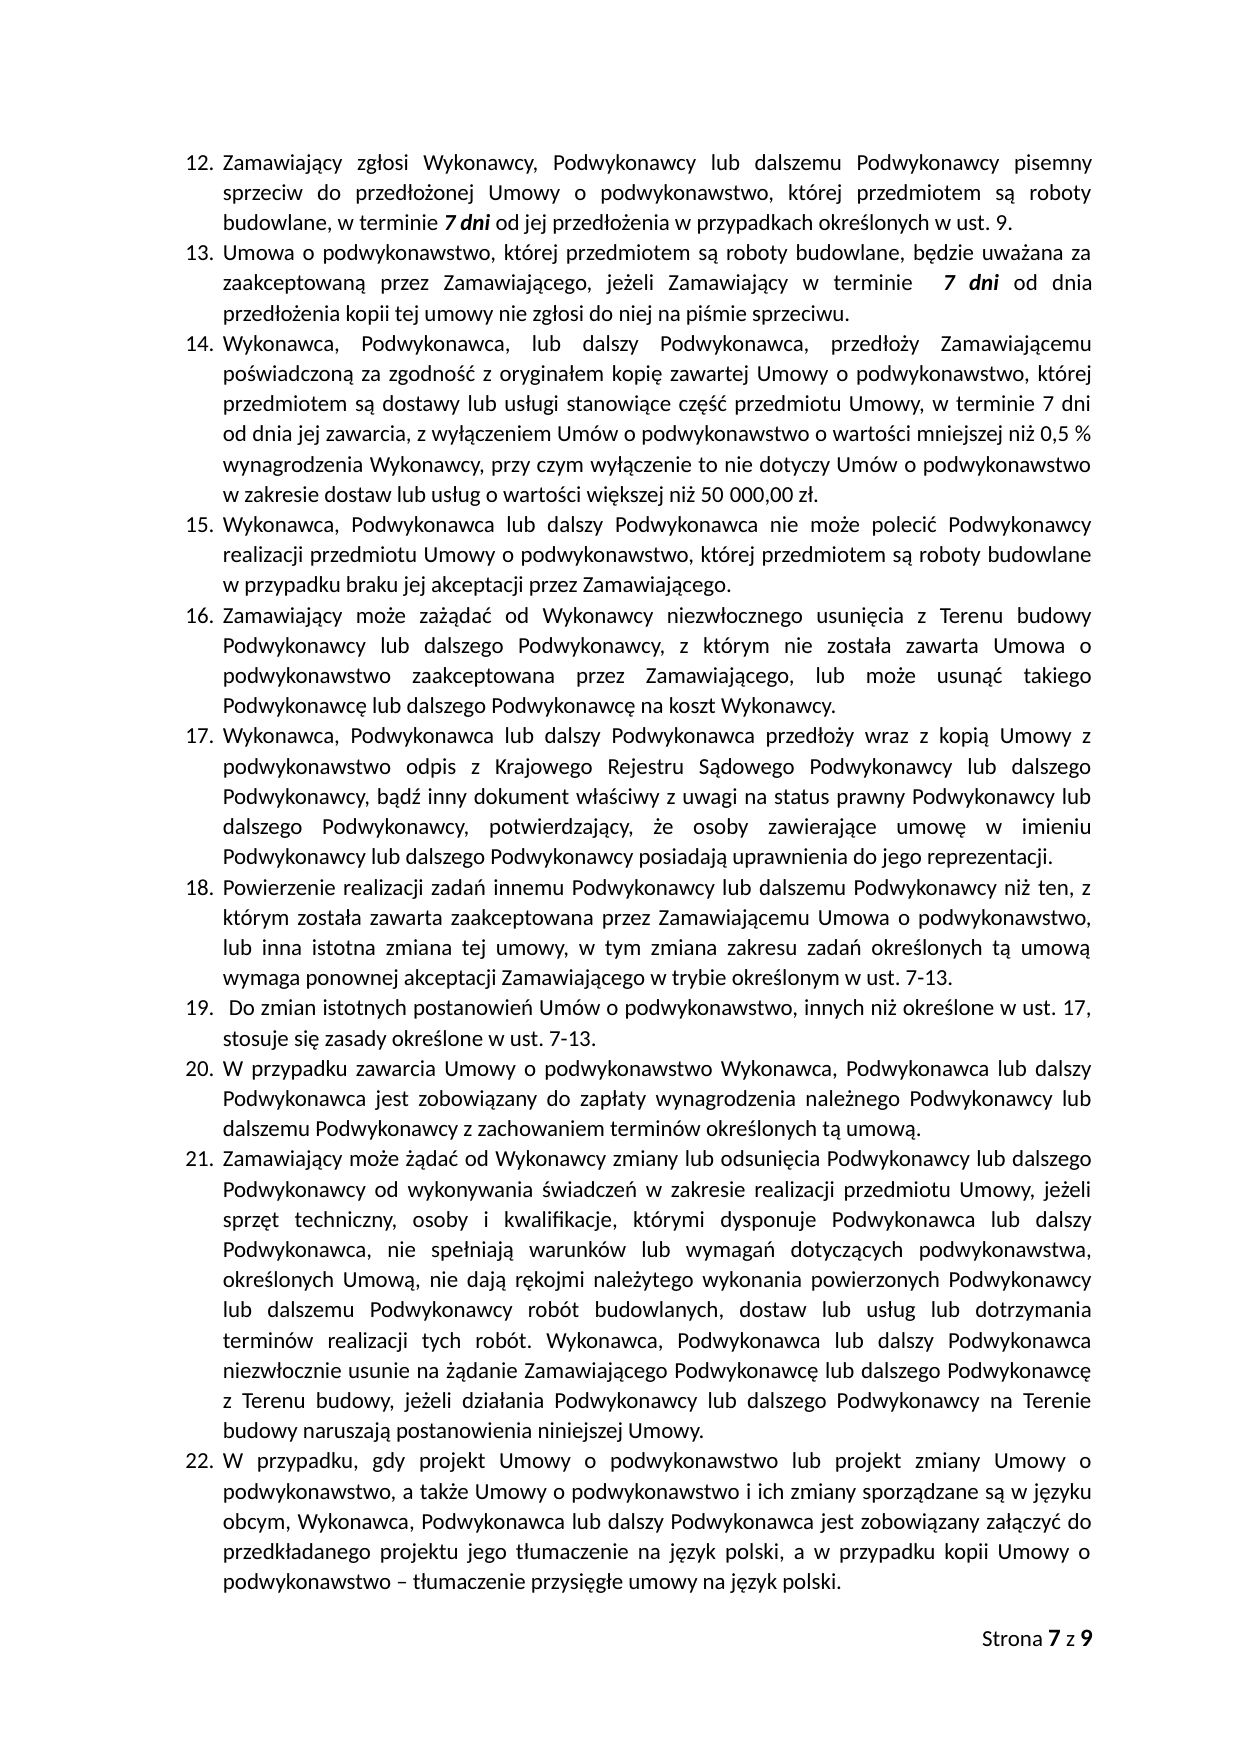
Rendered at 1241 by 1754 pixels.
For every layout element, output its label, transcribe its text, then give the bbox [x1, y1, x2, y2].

list W przypadku zawarcia Umowy o podwykonawstwo Wykonawca, Podwykonawca lub dalszy Podwykonawca jest zobowiązany do zapłaty wynagrodzenia należnego Podwykonawcy lub dalszemu Podwykonawcy z zachowaniem terminów określonych tą umową. [185, 1054, 1093, 1142]
list Do zmian istotnych postanowień Umów o podwykonawstwo, innych niż określone w ust. 17, stosuje się zasady określone w ust. 7-13. [185, 993, 1093, 1052]
list Powierzenie realizacji zadań innemu Podwykonawcy lub dalszemu Podwykonawcy niż ten, z którym została zawarta zaakceptowana przez Zamawiającemu Umowa o podwykonawstwo, lub inna istotna zmiana tej umowy, w tym zmiana zakresu zadań określonych tą umową wymaga ponownej akceptacji Zamawiającego w trybie określonym w ust. 7-13. [185, 873, 1093, 991]
list Wykonawca, Podwykonawca lub dalszy Podwykonawca przedłoży wraz z kopią Umowy z podwykonawstwo odpis z Krajowego Rejestru Sądowego Podwykonawcy lub dalszego Podwykonawcy, bądź inny dokument właściwy z uwagi na status prawny Podwykonawcy lub dalszego Podwykonawcy, potwierdzający, że osoby zawierające umowę w imieniu Podwykonawcy lub dalszego Podwykonawcy posiadają uprawnienia do jego reprezentacji. [185, 722, 1093, 870]
list Zamawiający może zażądać od Wykonawcy niezwłocznego usunięcia z Terenu budowy Podwykonawcy lub dalszego Podwykonawcy, z którym nie została zawarta Umowa o podwykonawstwo zaakceptowana przez Zamawiającego, lub może usunąć takiego Podwykonawcę lub dalszego Podwykonawcę na koszt Wykonawcy. [185, 601, 1093, 719]
list Zamawiający może żądać od Wykonawcy zmiany lub odsunięcia Podwykonawcy lub dalszego Podwykonawcy od wykonywania świadczeń w zakresie realizacji przedmiotu Umowy, jeżeli sprzęt techniczny, osoby i kwalifikacje, którymi dysponuje Podwykonawca lub dalszy Podwykonawca, nie spełniają warunków lub wymagań dotyczących podwykonawstwa, określonych Umową, nie dają rękojmi należytego wykonania powierzonych Podwykonawcy lub dalszemu Podwykonawcy robót budowlanych, dostaw lub usług lub dotrzymania terminów realizacji tych robót. Wykonawca, Podwykonawca lub dalszy Podwykonawca niezwłocznie usunie na żądanie Zamawiającego Podwykonawcę lub dalszego Podwykonawcę z Terenu budowy, jeżeli działania Podwykonawcy lub dalszego Podwykonawcy na Terenie budowy naruszają postanowienia niniejszej Umowy. [185, 1144, 1093, 1444]
list Wykonawca, Podwykonawca, lub dalszy Podwykonawca, przedłoży Zamawiającemu poświadczoną za zgodność z oryginałem kopię zawartej Umowy o podwykonawstwo, której przedmiotem są dostawy lub usługi stanowiące część przedmiotu Umowy, w terminie 7 dni od dnia jej zawarcia, z wyłączeniem Umów o podwykonawstwo o wartości mniejszej niż 0,5 % wynagrodzenia Wykonawcy, przy czym wyłączenie to nie dotyczy Umów o podwykonawstwo w zakresie dostaw lub usług o wartości większej niż 50 000,00 zł. [185, 329, 1093, 508]
list Wykonawca, Podwykonawca lub dalszy Podwykonawca nie może polecić Podwykonawcy realizacji przedmiotu Umowy o podwykonawstwo, której przedmiotem są roboty budowlane w przypadku braku jej akceptacji przez Zamawiającego. [185, 510, 1093, 598]
list W przypadku, gdy projekt Umowy o podwykonawstwo lub projekt zmiany Umowy o podwykonawstwo, a także Umowy o podwykonawstwo i ich zmiany sporządzane są w języku obcym, Wykonawca, Podwykonawca lub dalszy Podwykonawca jest zobowiązany załączyć do przedkładanego projektu jego tłumaczenie na język polski, a w przypadku kopii Umowy o podwykonawstwo – tłumaczenie przysięgłe umowy na język polski. [185, 1447, 1093, 1595]
list Zamawiający zgłosi Wykonawcy, Podwykonawcy lub dalszemu Podwykonawcy pisemny sprzeciw do przedłożonej Umowy o podwykonawstwo, której przedmiotem są roboty budowlane, w terminie 7 dni od jej przedłożenia w przypadkach określonych w ust. 9. [185, 148, 1093, 236]
list Umowa o podwykonawstwo, której przedmiotem są roboty budowlane, będzie uważana za zaakceptowaną przez Zamawiającego, jeżeli Zamawiający w terminie 7 dni od dnia przedłożenia kopii tej umowy nie zgłosi do niej na piśmie sprzeciwu. [185, 238, 1093, 327]
